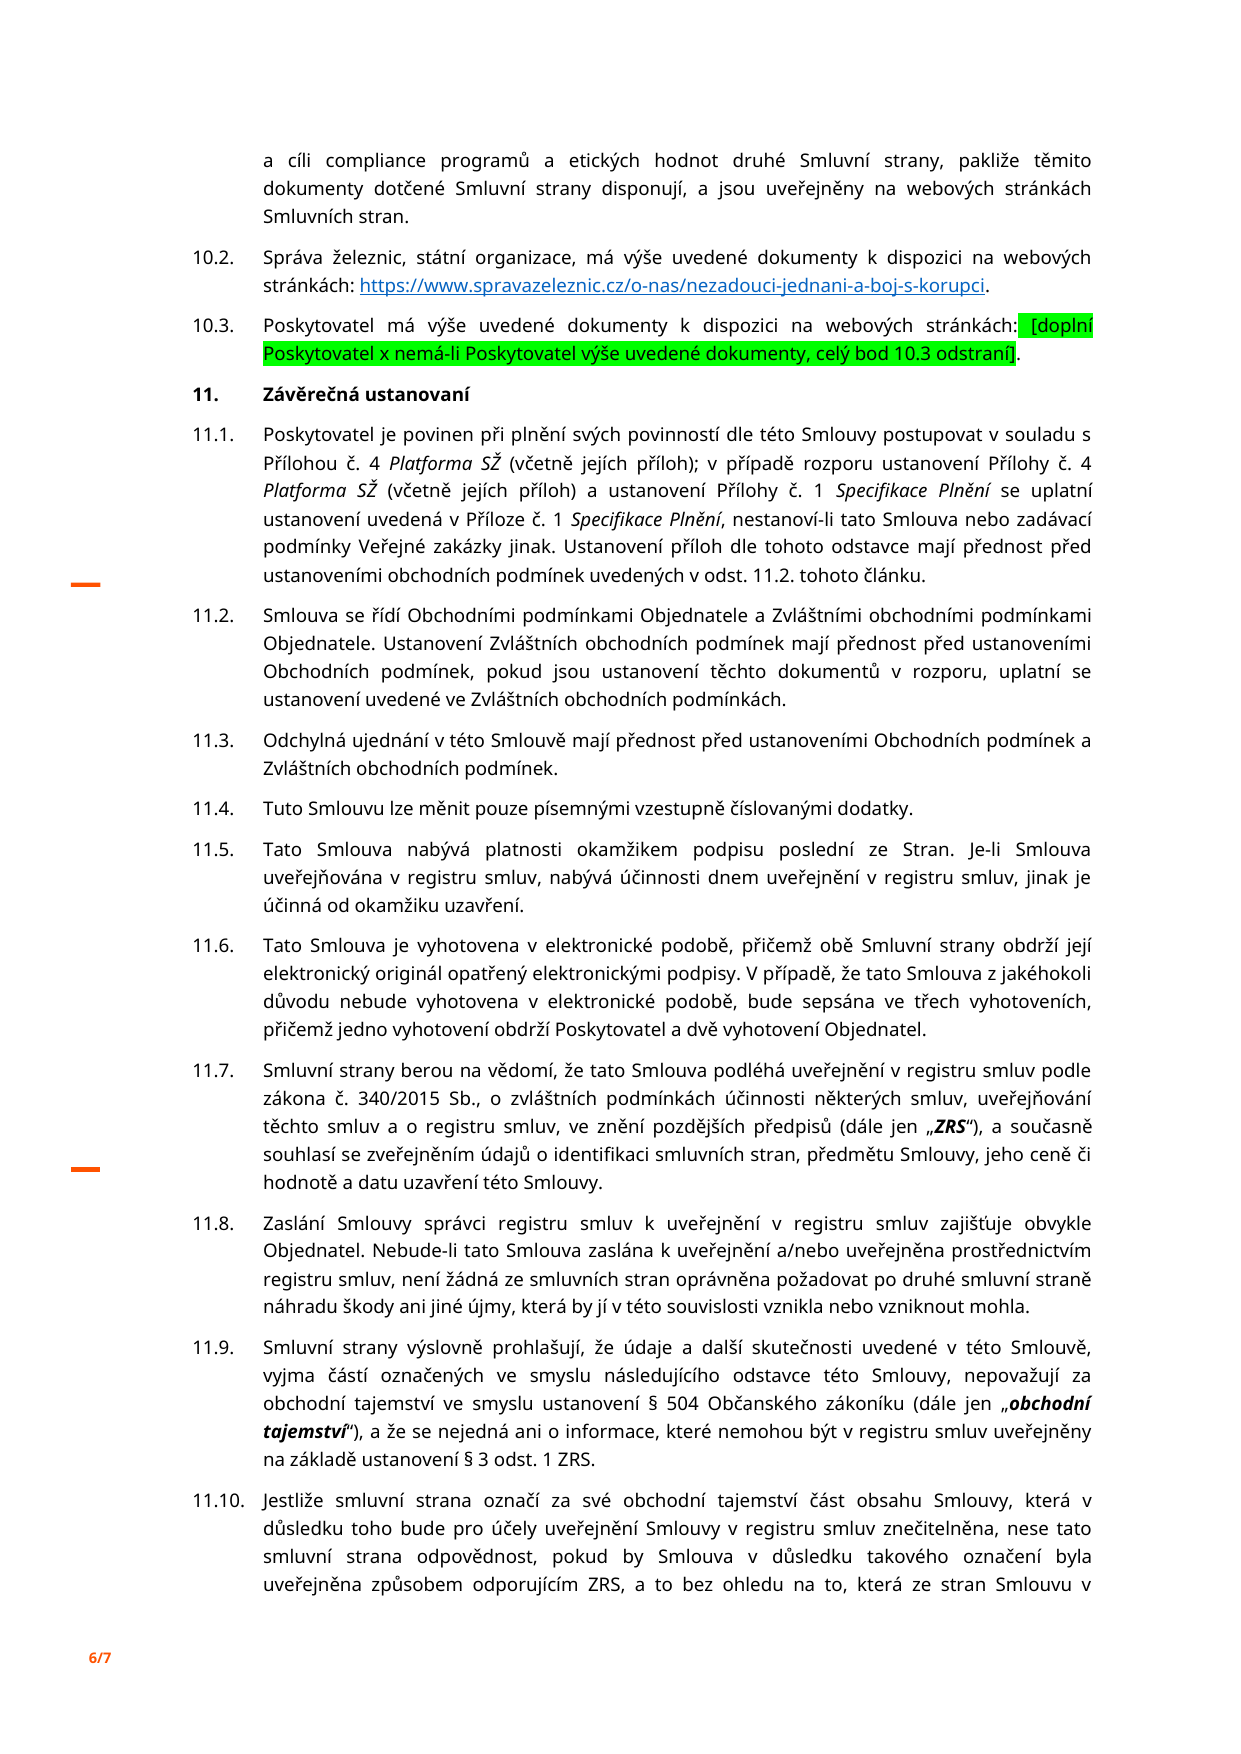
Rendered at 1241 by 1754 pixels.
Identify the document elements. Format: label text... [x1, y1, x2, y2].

text Smluvní strany berou na vědomí, že tato Smlouva podléhá uveřejnění v registru smluv podle zákona č. 340/2015 Sb., o zvláštních podmínkách účinnosti některých smluv, uveřejňování těchto smluv a o registru smluv, ve znění pozdějších předpisů (dále jen „ZRS“), a současně souhlasí se zveřejněním údajů o identifikaci smluvních stran, předmětu Smlouvy, jeho ceně či hodnotě a datu uzavření této Smlouvy. [192, 1057, 1093, 1195]
text Tato Smlouva nabývá platnosti okamžikem podpisu poslední ze Stran. Je-li Smlouva uveřejňována v registru smluv, nabývá účinnosti dnem uveřejnění v registru smluv, jinak je účinná od okamžiku uzavření. [192, 836, 1093, 918]
text Tuto Smlouvu lze měnit pouze písemnými vzestupně číslovanými dodatky. [192, 796, 1093, 821]
text Tato Smlouva je vyhotovena v elektronické podobě, přičemž obě Smluvní strany obdrží její elektronický originál opatřený elektronickými podpisy. V případě, že tato Smlouva z jakéhokoli důvodu nebude vyhotovena v elektronické podobě, bude sepsána ve třech vyhotoveních, přičemž jedno vyhotovení obdrží Poskytovatel a dvě vyhotovení Objednatel. [192, 933, 1093, 1042]
text Poskytovatel má výše uvedené dokumenty k dispozici na webových stránkách: [doplní Poskytovatel x nemá-li Poskytovatel výše uvedené dokumenty, celý bod 10.3 odstraní]. [192, 313, 1093, 366]
text Poskytovatel je povinen při plnění svých povinností dle této Smlouvy postupovat v souladu s Přílohou č. 4 Platforma SŽ (včetně jejích příloh); v případě rozporu ustanovení Přílohy č. 4 Platforma SŽ (včetně jejích příloh) a ustanovení Přílohy č. 1 Specifikace Plnění se uplatní ustanovení uvedená v Příloze č. 1 Specifikace Plnění, nestanoví-li tato Smlouva nebo zadávací podmínky Veřejné zakázky jinak. Ustanovení příloh dle tohoto odstavce mají přednost před ustanoveními obchodních podmínek uvedených v odst. 11.2. tohoto článku. [192, 422, 1093, 587]
text Odchylná ujednání v této Smlouvě mají přednost před ustanoveními Obchodních podmínek a Zvláštních obchodních podmínek. [192, 727, 1093, 781]
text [192, 148, 1093, 229]
text Smlouva se řídí Obchodními podmínkami Objednatele a Zvláštními obchodními podmínkami Objednatele. Ustanovení Zvláštních obchodních podmínek mají přednost před ustanoveními Obchodních podmínek, pokud jsou ustanovení těchto dokumentů v rozporu, uplatní se ustanovení uvedené ve Zvláštních obchodních podmínkách. [192, 602, 1093, 712]
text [192, 1487, 1093, 1597]
text Zaslání Smlouvy správci registru smluv k uveřejnění v registru smluv zajišťuje obvykle Objednatel. Nebude-li tato Smlouva zaslána k uveřejnění a/nebo uveřejněna prostřednictvím registru smluv, není žádná ze smluvních stran oprávněna požadovat po druhé smluvní straně náhradu škody ani jiné újmy, která by jí v této souvislosti vznikla nebo vzniknout mohla. [192, 1210, 1093, 1319]
text Smluvní strany výslovně prohlašují, že údaje a další skutečnosti uvedené v této Smlouvě, vyjma částí označených ve smyslu následujícího odstavce této Smlouvy, nepovažují za obchodní tajemství ve smyslu ustanovení § 504 Občanského zákoníku (dále jen „obchodní tajemství“), a že se nejedná ani o informace, které nemohou být v registru smluv uveřejněny na základě ustanovení § 3 odst. 1 ZRS. [192, 1334, 1093, 1472]
text Správa železnic, státní organizace, má výše uvedené dokumenty k dispozici na webových stránkách: https://www.spravazeleznic.cz/o-nas/nezadouci-jednani-a-boj-s-korupci. [192, 244, 1093, 298]
text Závěrečná ustanovaní [192, 381, 1093, 407]
